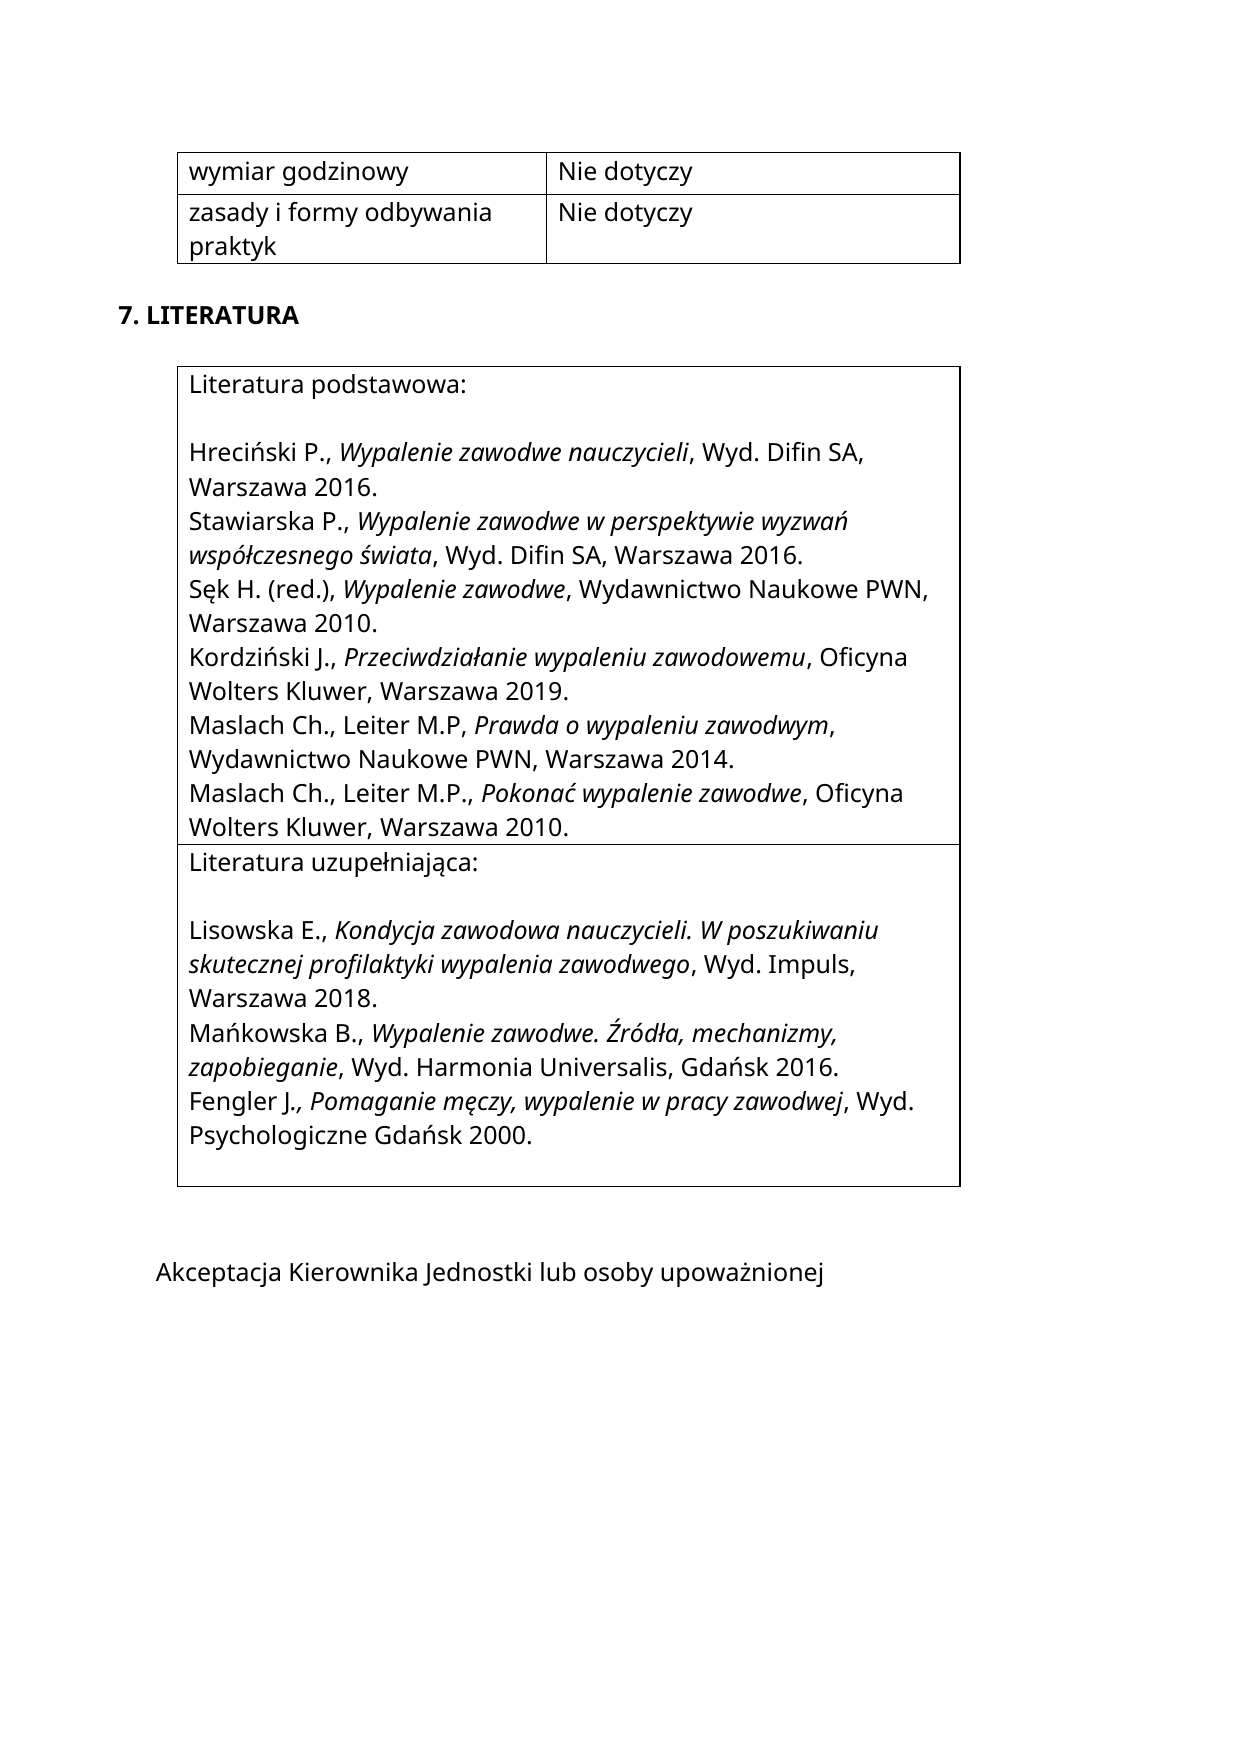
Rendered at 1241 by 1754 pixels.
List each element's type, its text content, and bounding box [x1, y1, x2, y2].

table_header Nie dotyczy [547, 153, 959, 193]
text Akceptacja Kierownika Jednostki lub osoby upoważnionej [156, 1255, 1122, 1289]
table_header Literatura podstawowa: Hreciński P., Wypalenie zawodwe nauczycieli, Wyd. Difin SA, Warszawa 2016. Stawiarska P., Wypalenie zawodwe w perspektywie wyzwań współczesnego świata, Wyd. Difin SA, Warszawa 2016. Sęk H. (red.), Wypalenie zawodwe, Wydawnictwo Naukowe PWN, Warszawa 2010. Kordziński J., Przeciwdziałanie wypaleniu zawodowemu, Oficyna Wolters Kluwer, Warszawa 2019. Maslach Ch., Leiter M.P, Prawda o wypaleniu zawodwym, Wydawnictwo Naukowe PWN, Warszawa 2014. Maslach Ch., Leiter M.P., Pokonać wypalenie zawodwe, Oficyna Wolters Kluwer, Warszawa 2010. [178, 367, 959, 844]
table_cell Nie dotyczy [547, 195, 959, 263]
table_cell Literatura uzupełniająca: Lisowska E., Kondycja zawodowa nauczycieli. W poszukiwaniu skutecznej profilaktyki wypalenia zawodwego, Wyd. Impuls, Warszawa 2018. Mańkowska B., Wypalenie zawodwe. Źródła, mechanizmy, zapobieganie, Wyd. Harmonia Universalis, Gdańsk 2016. Fengler J., Pomaganie męczy, wypalenie w pracy zawodwej, Wyd. Psychologiczne Gdańsk 2000. [178, 845, 959, 1186]
text 7. LITERATURA [118, 298, 1122, 332]
table_header wymiar godzinowy [178, 153, 546, 193]
table_cell zasady i formy odbywania praktyk [178, 195, 546, 263]
